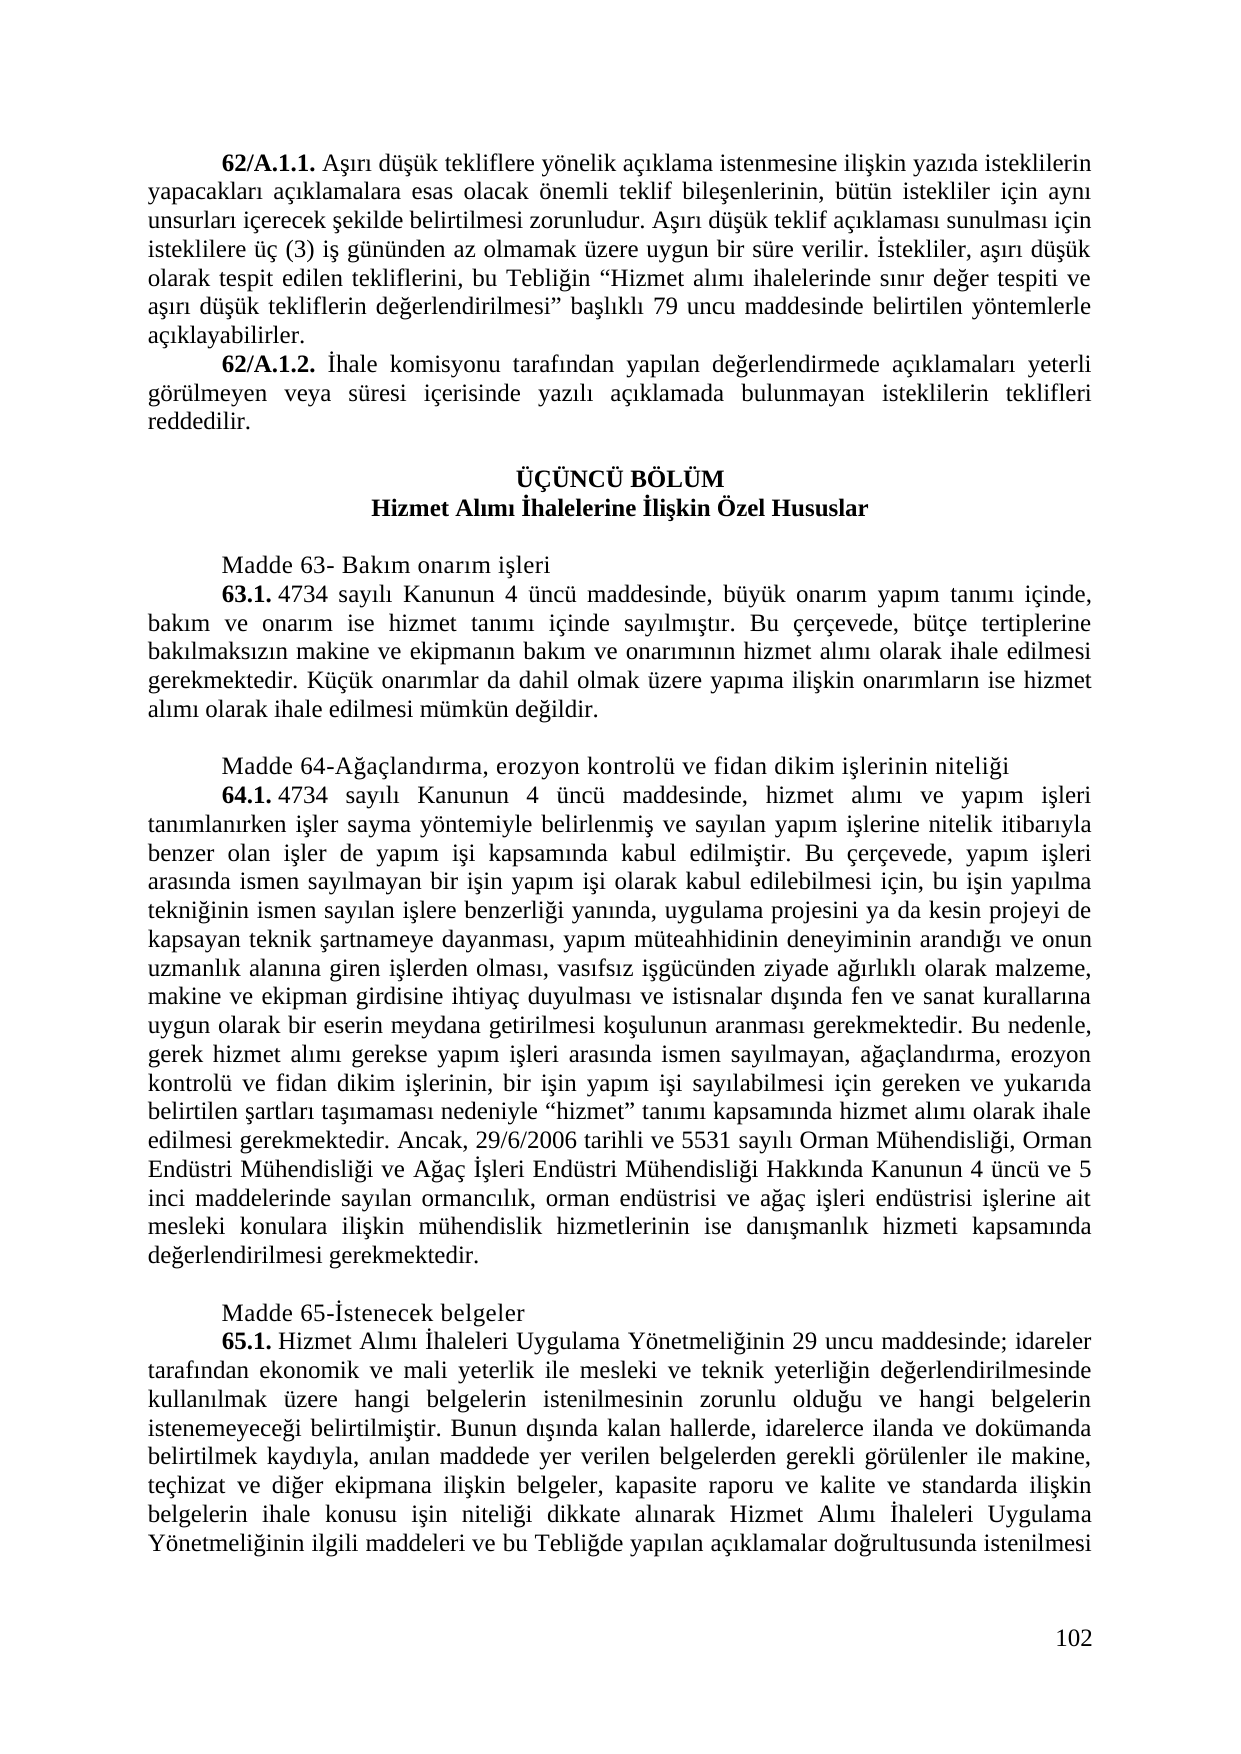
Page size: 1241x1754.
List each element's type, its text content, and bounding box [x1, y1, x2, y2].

text 62/A.1.1. Aşırı düşük tekliflere yönelik açıklama istenmesine ilişkin yazıda isteklilerin yapacakları açıklamalara esas olacak önemli teklif bileşenlerinin, bütün istekliler için aynı unsurları içerecek şekilde belirtilmesi zorunludur. Aşırı düşük teklif açıklaması sunulması için isteklilere üç (3) iş gününden az olmamak üzere uygun bir süre verilir. İstekliler, aşırı düşük olarak tespit edilen tekliflerini, bu Tebliğin “Hizmet alımı ihalelerinde sınır değer tespiti ve aşırı düşük tekliflerin değerlendirilmesi” başlıklı 79 uncu maddesinde belirtilen yöntemlerle açıklayabilirler. [148, 148, 1092, 349]
subtitle ÜÇÜNCÜ BÖLÜM [148, 464, 1092, 493]
text 63.1. 4734 sayılı Kanunun 4 üncü maddesinde, büyük onarım yapım tanımı içinde, bakım ve onarım ise hizmet tanımı içinde sayılmıştır. Bu çerçevede, bütçe tertiplerine bakılmaksızın makine ve ekipmanın bakım ve onarımının hizmet alımı olarak ihale edilmesi gerekmektedir. Küçük onarımlar da dahil olmak üzere yapıma ilişkin onarımların ise hizmet alımı olarak ihale edilmesi mümkün değildir. [148, 579, 1092, 723]
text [148, 1326, 1092, 1556]
subtitle Madde 63- Bakım onarım işleri [148, 550, 1092, 579]
subtitle Madde 65-İstenecek belgeler [148, 1298, 1092, 1326]
text 62/A.1.2. İhale komisyonu tarafından yapılan değerlendirmede açıklamaları yeterli görülmeyen veya süresi içerisinde yazılı açıklamada bulunmayan isteklilerin teklifleri reddedilir. [148, 349, 1092, 435]
subtitle Madde 64-Ağaçlandırma, erozyon kontrolü ve fidan dikim işlerinin niteliği [148, 751, 1092, 780]
text 64.1. 4734 sayılı Kanunun 4 üncü maddesinde, hizmet alımı ve yapım işleri tanımlanırken işler sayma yöntemiyle belirlenmiş ve sayılan yapım işlerine nitelik itibarıyla benzer olan işler de yapım işi kapsamında kabul edilmiştir. Bu çerçevede, yapım işleri arasında ismen sayılmayan bir işin yapım işi olarak kabul edilebilmesi için, bu işin yapılma tekniğinin ismen sayılan işlere benzerliği yanında, uygulama projesini ya da kesin projeyi de kapsayan teknik şartnameye dayanması, yapım müteahhidinin deneyiminin arandığı ve onun uzmanlık alanına giren işlerden olması, vasıfsız işgücünden ziyade ağırlıklı olarak malzeme, makine ve ekipman girdisine ihtiyaç duyulması ve istisnalar dışında fen ve sanat kurallarına uygun olarak bir eserin meydana getirilmesi koşulunun aranması gerekmektedir. Bu nedenle, gerek hizmet alımı gerekse yapım işleri arasında ismen sayılmayan, ağaçlandırma, erozyon kontrolü ve fidan dikim işlerinin, bir işin yapım işi sayılabilmesi için gereken ve yukarıda belirtilen şartları taşımaması nedeniyle “hizmet” tanımı kapsamında hizmet alımı olarak ihale edilmesi gerekmektedir. Ancak, 29/6/2006 tarihli ve 5531 sayılı Orman Mühendisliği, Orman Endüstri Mühendisliği ve Ağaç İşleri Endüstri Mühendisliği Hakkında Kanunun 4 üncü ve 5 inci maddelerinde sayılan ormancılık, orman endüstrisi ve ağaç işleri endüstrisi işlerine ait mesleki konulara ilişkin mühendislik hizmetlerinin ise danışmanlık hizmeti kapsamında değerlendirilmesi gerekmektedir. [148, 780, 1092, 1269]
subtitle Hizmet Alımı İhalelerine İlişkin Özel Hususlar [148, 493, 1092, 521]
